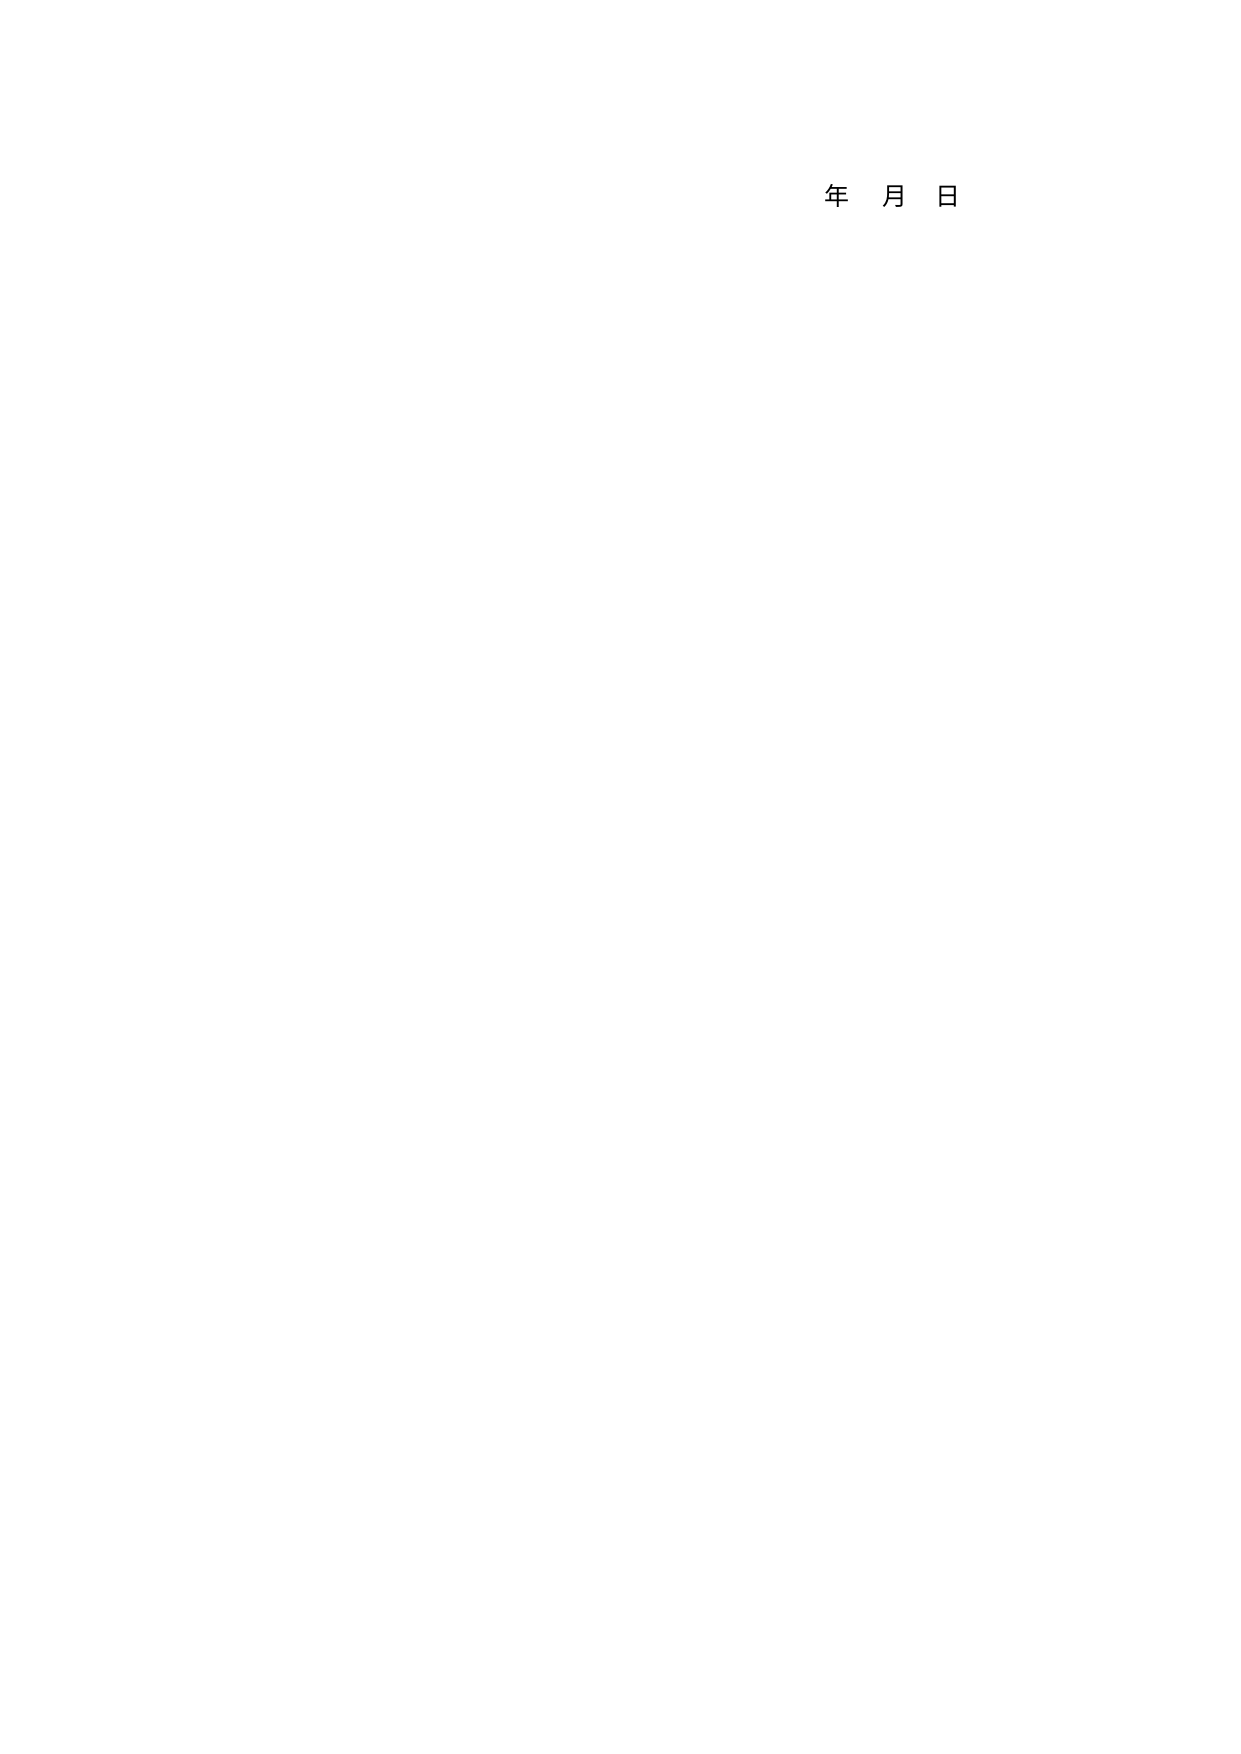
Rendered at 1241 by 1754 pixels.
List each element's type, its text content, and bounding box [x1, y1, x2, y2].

text 年 月 日 [187, 162, 961, 227]
